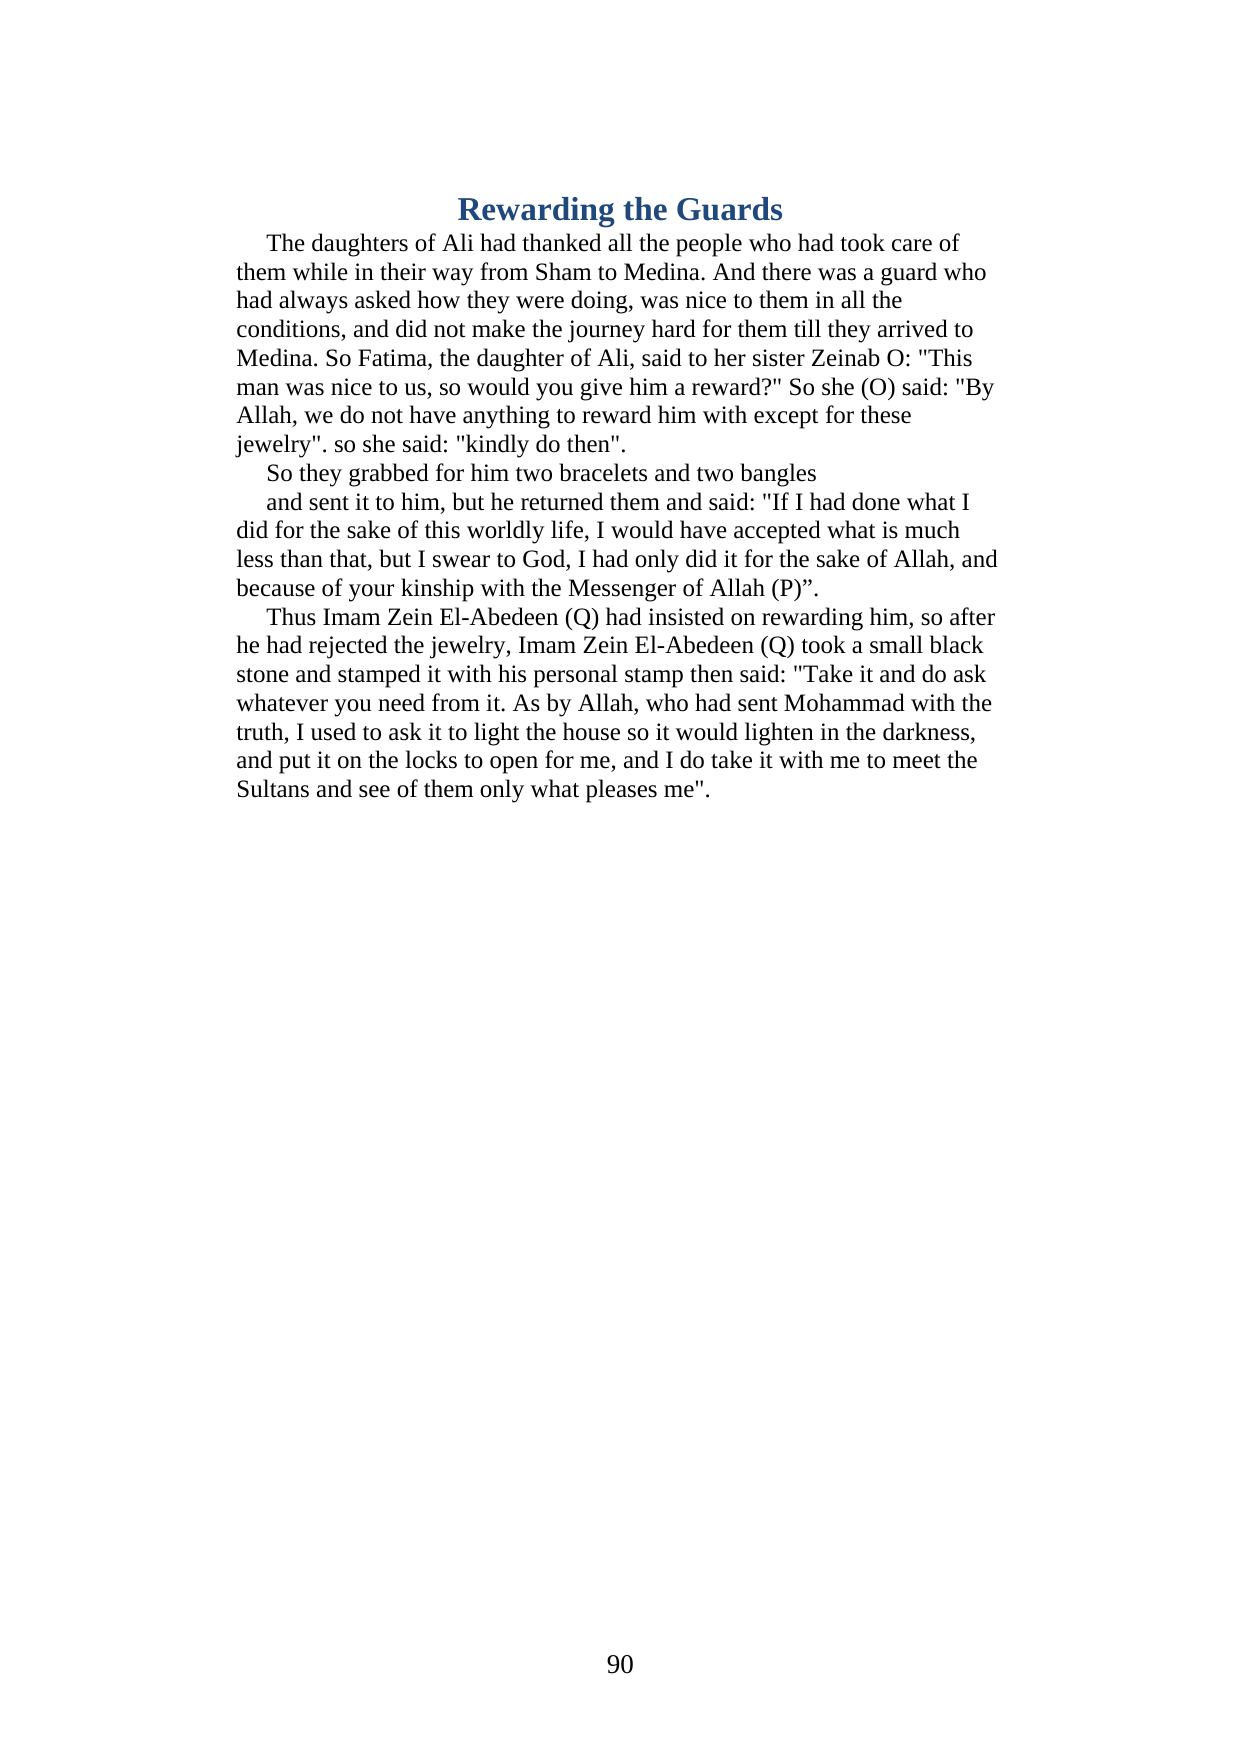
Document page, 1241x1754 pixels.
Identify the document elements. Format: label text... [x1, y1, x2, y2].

text and sent it to him, but he returned them and said: "If I had done what I did for the sake of this worldly life, I would have accepted what is much less than that, but I swear to God, I had only did it for the sake of Allah, and because of your kinship with the Messenger of Allah (P)”. [236, 487, 1004, 602]
text The daughters of Ali had thanked all the people who had took care of them while in their way from Sham to Medina. And there was a guard who had always asked how they were doing, was nice to them in all the conditions, and did not make the journey hard for them till they arrived to Medina. So Fatima, the daughter of Ali, said to her sister Zeinab O: "This man was nice to us, so would you give him a reward?" So she (O) said: "By Allah, we do not have anything to reward him with except for these jewelry". so she said: "kindly do then". [236, 228, 1004, 458]
subtitle Rewarding the Guards [236, 190, 1004, 228]
text So they grabbed for him two bracelets and two bangles [236, 458, 1004, 487]
text Thus Imam Zein El-Abedeen (Q) had insisted on rewarding him, so after he had rejected the jewelry, Imam Zein El-Abedeen (Q) took a small black stone and stamped it with his personal stamp then said: "Take it and do ask whatever you need from it. As by Allah, who had sent Mohammad with the truth, I used to ask it to light the house so it would lighten in the darkness, and put it on the locks to open for me, and I do take it with me to meet the Sultans and see of them only what pleases me". [236, 602, 1004, 803]
